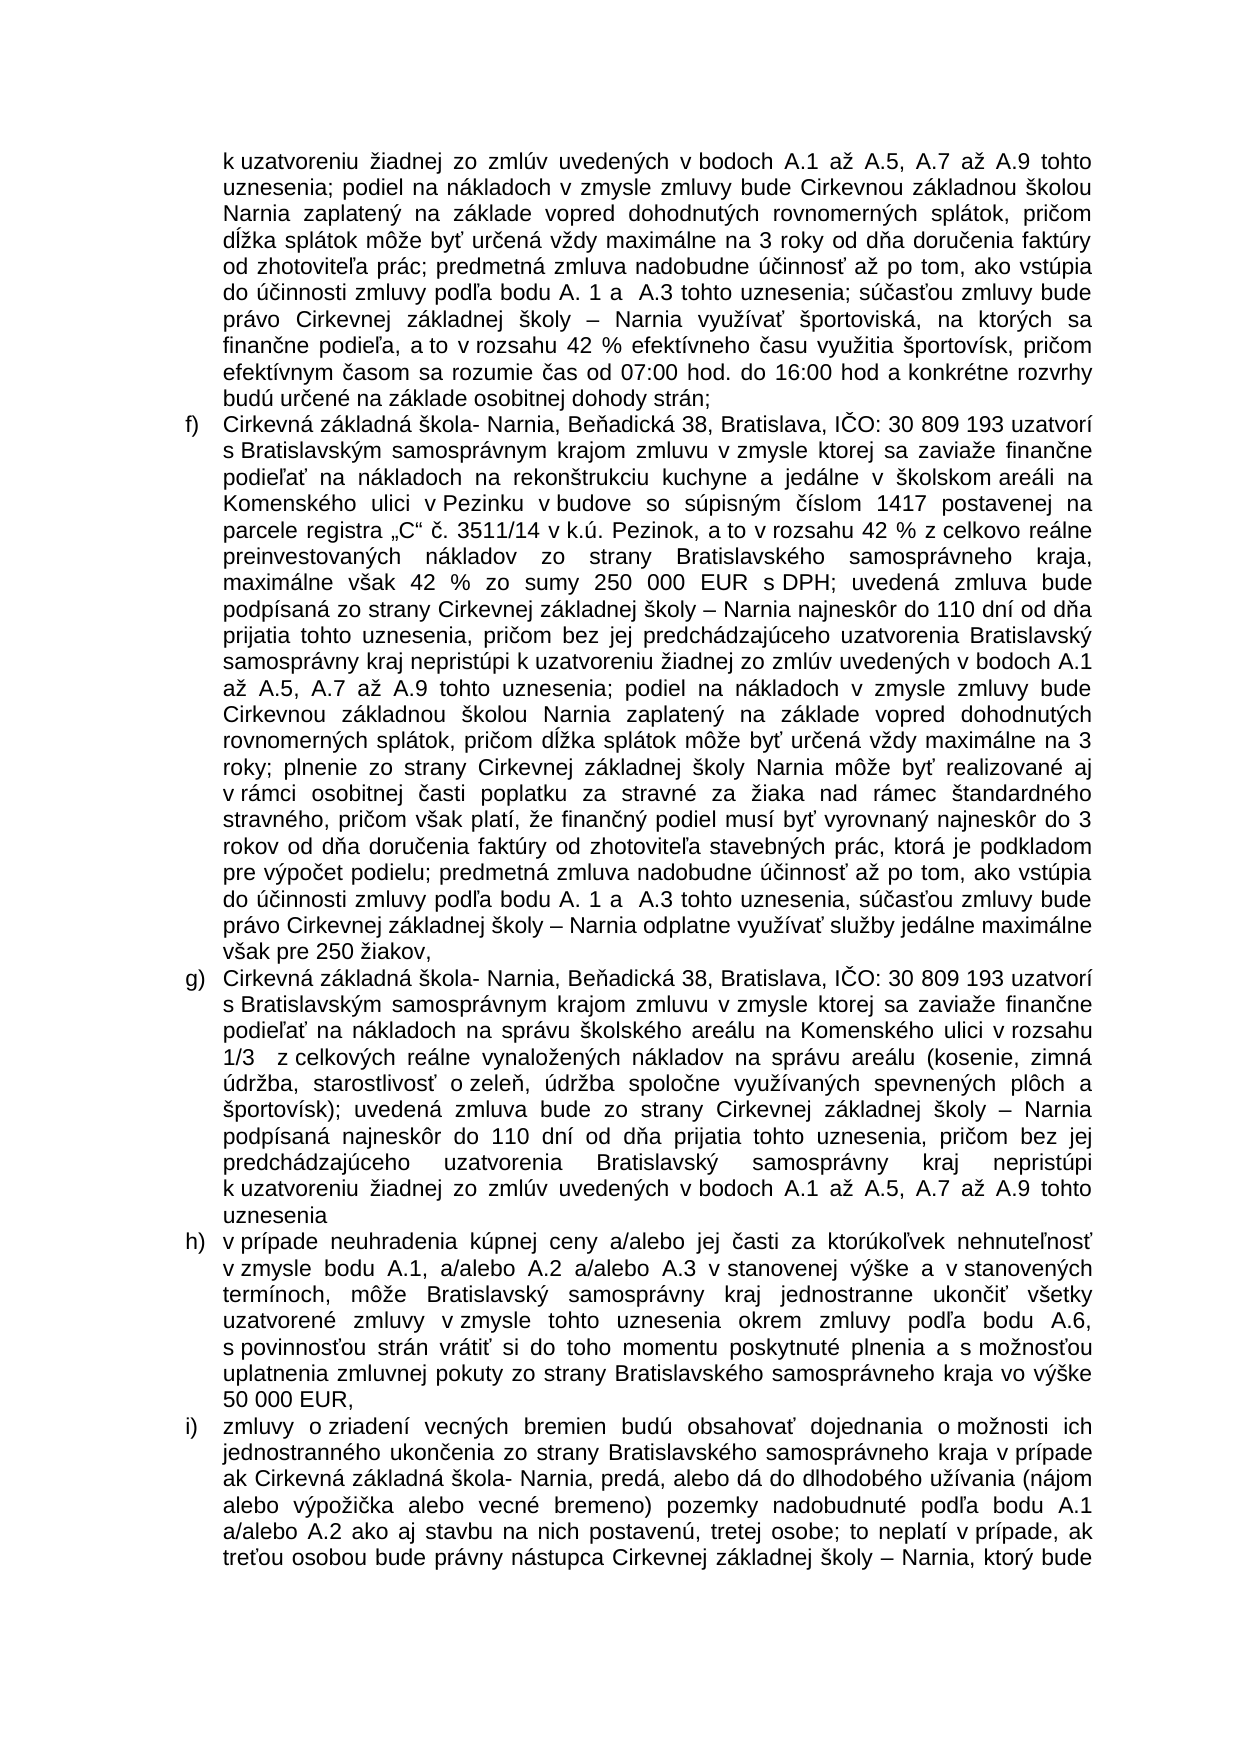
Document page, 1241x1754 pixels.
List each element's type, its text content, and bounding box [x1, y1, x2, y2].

list v prípade neuhradenia kúpnej ceny a/alebo jej časti za ktorúkoľvek nehnuteľnosť v zmysle bodu A.1, a/alebo A.2 a/alebo A.3 v stanovenej výške a v stanovených termínoch, môže Bratislavský samosprávny kraj jednostranne ukončiť všetky uzatvorené zmluvy v zmysle tohto uznesenia okrem zmluvy podľa bodu A.6, s povinnosťou strán vrátiť si do toho momentu poskytnuté plnenia a s možnosťou uplatnenia zmluvnej pokuty zo strany Bratislavského samosprávneho kraja vo výške 50 000 EUR, [185, 1228, 1093, 1413]
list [185, 148, 1093, 411]
list Cirkevná základná škola- Narnia, Beňadická 38, Bratislava, IČO: 30 809 193 uzatvorí s Bratislavským samosprávnym krajom zmluvu v zmysle ktorej sa zaviaže finančne podieľať na nákladoch na rekonštrukciu kuchyne a jedálne v školskom areáli na Komenského ulici v Pezinku v budove so súpisným číslom 1417 postavenej na parcele registra „C“ č. 3511/14 v k.ú. Pezinok, a to v rozsahu 42 % z celkovo reálne preinvestovaných nákladov zo strany Bratislavského samosprávneho kraja, maximálne však 42 % zo sumy 250 000 EUR s DPH; uvedená zmluva bude podpísaná zo strany Cirkevnej základnej školy – Narnia najneskôr do 110 dní od dňa prijatia tohto uznesenia, pričom bez jej predchádzajúceho uzatvorenia Bratislavský samosprávny kraj nepristúpi k uzatvoreniu žiadnej zo zmlúv uvedených v bodoch A.1 až A.5, A.7 až A.9 tohto uznesenia; podiel na nákladoch v zmysle zmluvy bude Cirkevnou základnou školou Narnia zaplatený na základe vopred dohodnutých rovnomerných splátok, pričom dĺžka splátok môže byť určená vždy maximálne na 3 roky; plnenie zo strany Cirkevnej základnej školy Narnia môže byť realizované aj v rámci osobitnej časti poplatku za stravné za žiaka nad rámec štandardného stravného, pričom však platí, že finančný podiel musí byť vyrovnaný najneskôr do 3 rokov od dňa doručenia faktúry od zhotoviteľa stavebných prác, ktorá je podkladom pre výpočet podielu; predmetná zmluva nadobudne účinnosť až po tom, ako vstúpia do účinnosti zmluvy podľa bodu A. 1 a A.3 tohto uznesenia, súčasťou zmluvy bude právo Cirkevnej základnej školy – Narnia odplatne využívať služby jedálne maximálne však pre 250 žiakov, [185, 411, 1093, 964]
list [185, 1413, 1093, 1571]
list Cirkevná základná škola- Narnia, Beňadická 38, Bratislava, IČO: 30 809 193 uzatvorí s Bratislavským samosprávnym krajom zmluvu v zmysle ktorej sa zaviaže finančne podieľať na nákladoch na správu školského areálu na Komenského ulici v rozsahu 1/3 z celkových reálne vynaložených nákladov na správu areálu (kosenie, zimná údržba, starostlivosť o zeleň, údržba spoločne využívaných spevnených plôch a športovísk); uvedená zmluva bude zo strany Cirkevnej základnej školy – Narnia podpísaná najneskôr do 110 dní od dňa prijatia tohto uznesenia, pričom bez jej predchádzajúceho uzatvorenia Bratislavský samosprávny kraj nepristúpi k uzatvoreniu žiadnej zo zmlúv uvedených v bodoch A.1 až A.5, A.7 až A.9 tohto uznesenia [185, 964, 1093, 1228]
